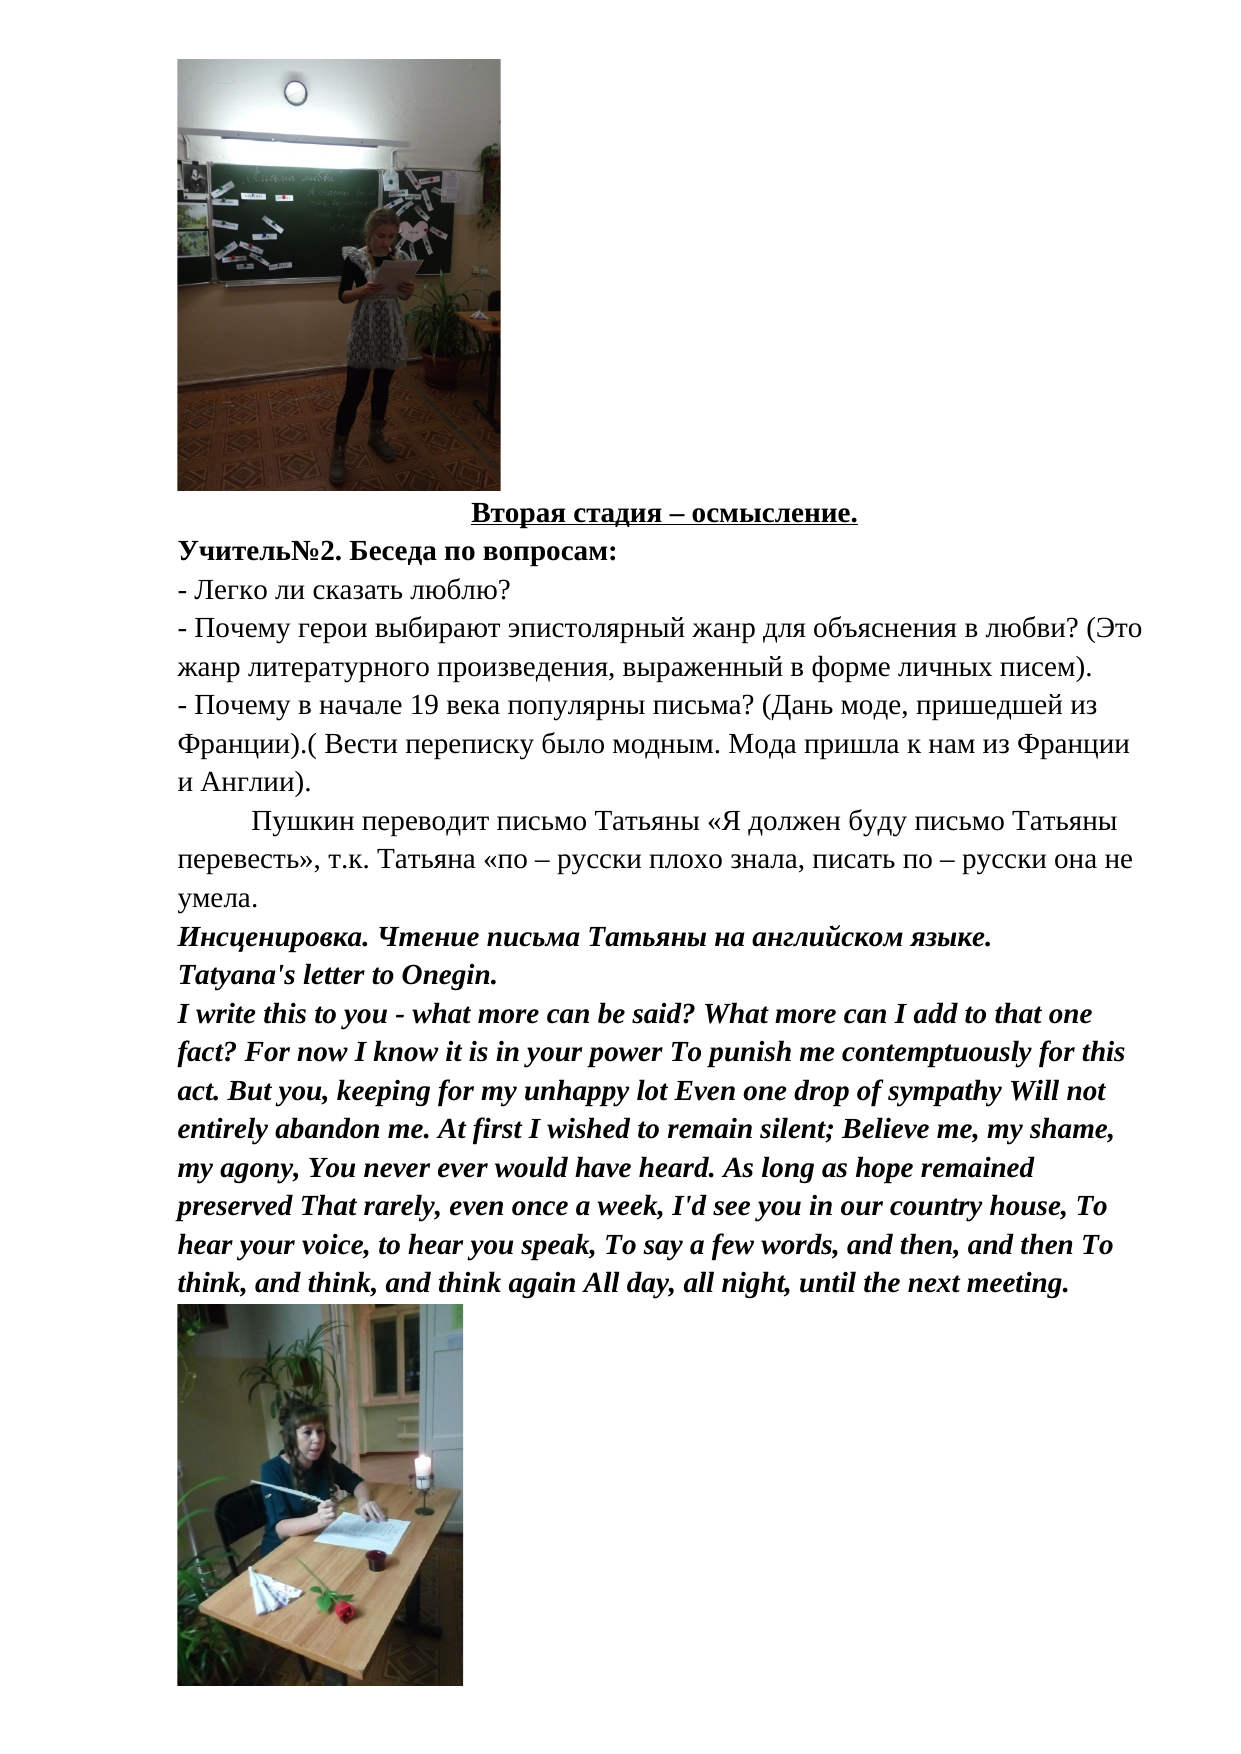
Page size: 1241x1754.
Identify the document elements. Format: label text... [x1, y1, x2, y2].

text Вторая стадия – осмысление. [177, 495, 1152, 528]
text Учитель№2. Беседа по вопросам: [177, 533, 1152, 567]
text - Почему герои выбирают эпистолярный жанр для объяснения в любви? (Это жанр литературного произведения, выраженный в форме личных писем). [177, 610, 1152, 682]
text Tatyana's letter to Onegin. [177, 957, 1152, 991]
picture [177, 59, 501, 491]
text Пушкин переводит письмо Татьяны «Я должен буду письмо Татьяны перевесть», т.к. Татьяна «по – русски плохо знала, писать по – русски она не умела. [177, 803, 1152, 914]
text - Легко ли сказать люблю? [177, 572, 1152, 605]
text Инсценировка. Чтение письма Татьяны на английском языке. [177, 919, 1152, 952]
text I write this to you - what more can be said? What more can I add to that one fact? For now I know it is in your power To punish me contemptuously for this act. But you, keeping for my unhappy lot Even one drop of sympathy Will not entirely abandon me. At first I wished to remain silent; Believe me, my shame, my agony, You never ever would have heard. As long as hope remained preserved That rarely, even once a week, I'd see you in our country house, To hear your voice, to hear you speak, To say a few words, and then, and then To think, and think, and think again All day, all night, until the next meeting. [177, 996, 1152, 1299]
text - Почему в начале 19 века популярны письма? (Дань моде, пришедшей из Франции).( Вести переписку было модным. Мода пришла к нам из Франции и Англии). [177, 687, 1152, 798]
picture [177, 1304, 464, 1686]
